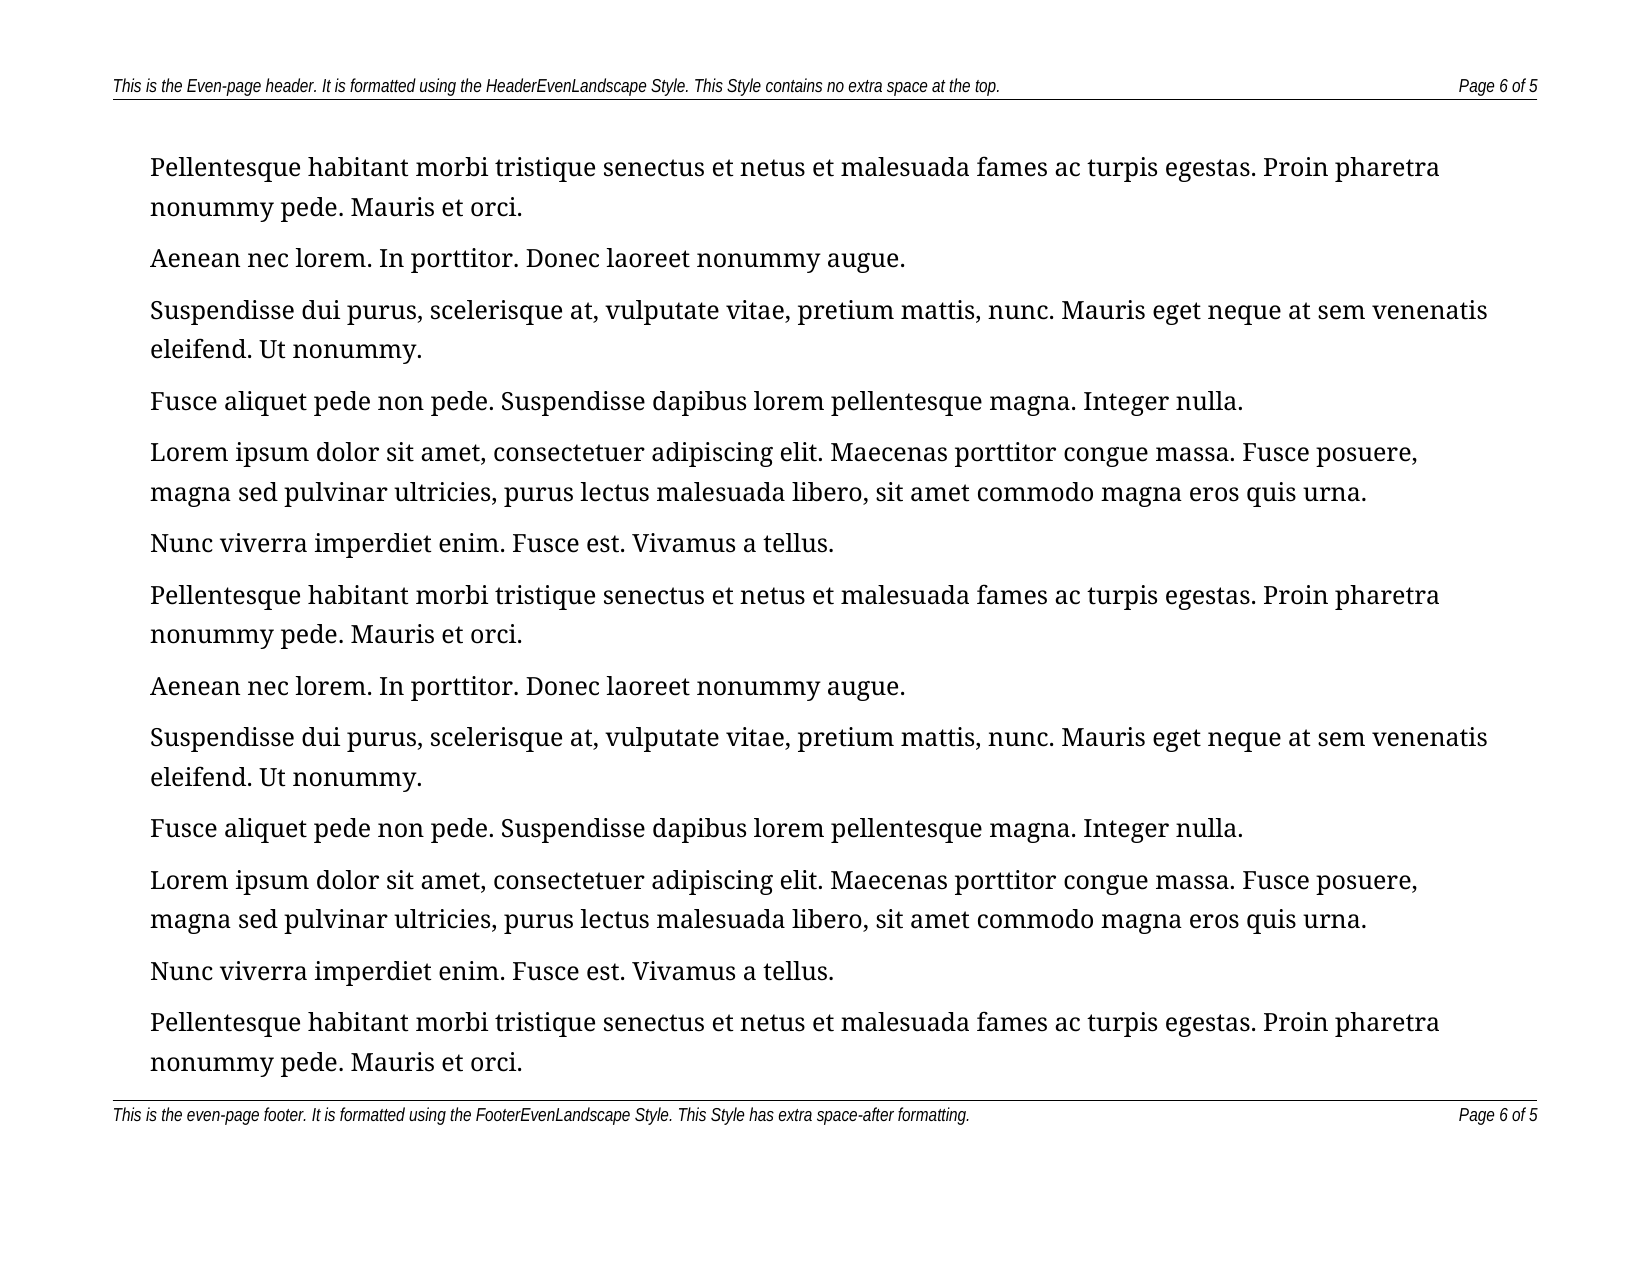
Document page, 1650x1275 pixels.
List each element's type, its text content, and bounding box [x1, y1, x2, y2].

text Pellentesque habitant morbi tristique senectus et netus et malesuada fames ac turpis egestas. Proin pharetra nonummy pede. Mauris et orci. [150, 1005, 1500, 1078]
text Lorem ipsum dolor sit amet, consectetuer adipiscing elit. Maecenas porttitor congue massa. Fusce posuere, magna sed pulvinar ultricies, purus lectus malesuada libero, sit amet commodo magna eros quis urna. [150, 862, 1500, 936]
text Fusce aliquet pede non pede. Suspendisse dapibus lorem pellentesque magna. Integer nulla. [150, 811, 1500, 845]
text Nunc viverra imperdiet enim. Fusce est. Vivamus a tellus. [150, 526, 1500, 560]
text Suspendisse dui purus, scelerisque at, vulputate vitae, pretium mattis, nunc. Mauris eget neque at sem venenatis eleifend. Ut nonummy. [150, 720, 1500, 793]
text Pellentesque habitant morbi tristique senectus et netus et malesuada fames ac turpis egestas. Proin pharetra nonummy pede. Mauris et orci. [150, 577, 1500, 651]
text Aenean nec lorem. In porttitor. Donec laoreet nonummy augue. [150, 241, 1500, 275]
text Suspendisse dui purus, scelerisque at, vulputate vitae, pretium mattis, nunc. Mauris eget neque at sem venenatis eleifend. Ut nonummy. [150, 292, 1500, 366]
text Lorem ipsum dolor sit amet, consectetuer adipiscing elit. Maecenas porttitor congue massa. Fusce posuere, magna sed pulvinar ultricies, purus lectus malesuada libero, sit amet commodo magna eros quis urna. [150, 435, 1500, 508]
text Fusce aliquet pede non pede. Suspendisse dapibus lorem pellentesque magna. Integer nulla. [150, 383, 1500, 417]
text Nunc viverra imperdiet enim. Fusce est. Vivamus a tellus. [150, 953, 1500, 987]
text Pellentesque habitant morbi tristique senectus et netus et malesuada fames ac turpis egestas. Proin pharetra nonummy pede. Mauris et orci. [150, 150, 1500, 223]
text Aenean nec lorem. In porttitor. Donec laoreet nonummy augue. [150, 668, 1500, 702]
